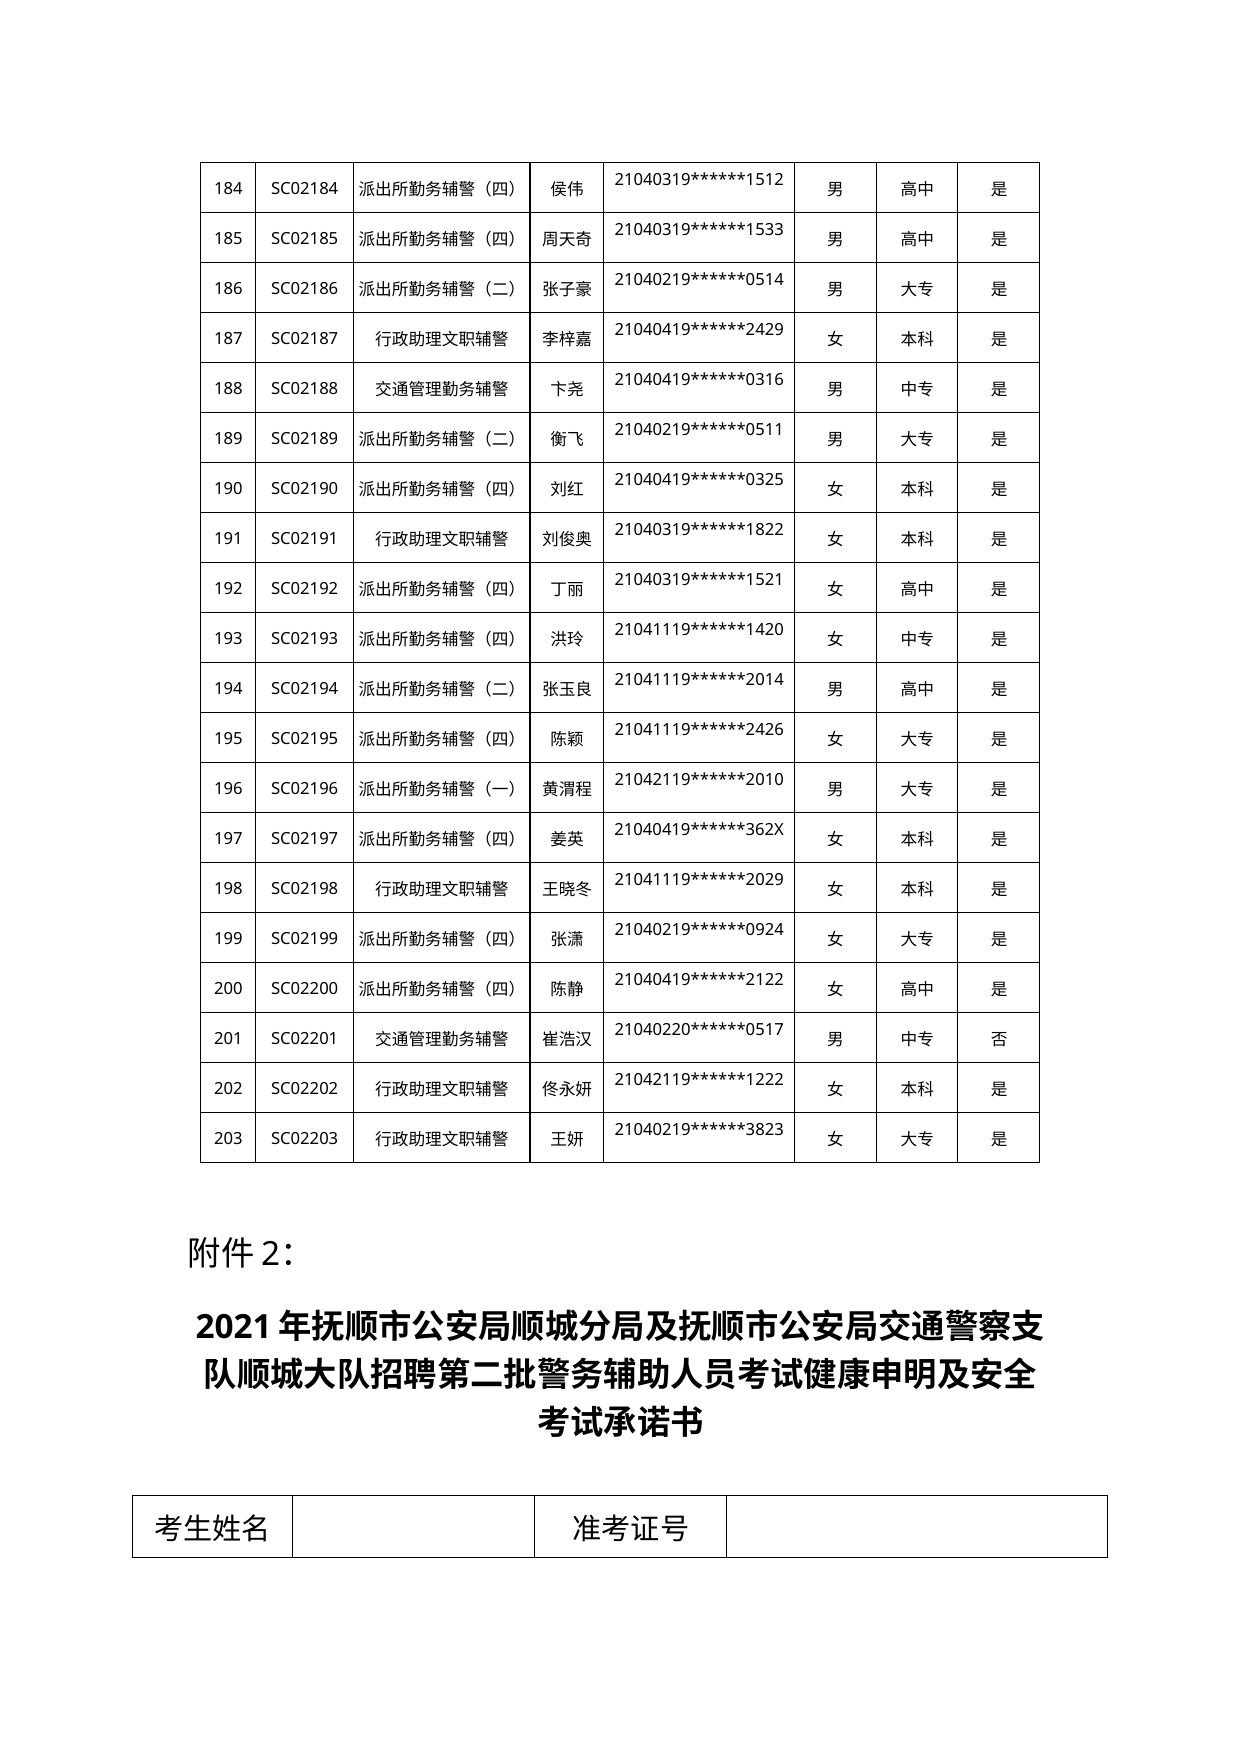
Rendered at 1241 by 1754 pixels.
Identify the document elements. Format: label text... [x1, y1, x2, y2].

table_cell 侯伟 [531, 163, 603, 212]
table_cell 行政助理文职辅警 [354, 863, 529, 912]
table_cell 交通管理勤务辅警 [354, 1013, 529, 1062]
table_cell 女 [795, 813, 876, 862]
table_cell SC02193 [256, 613, 353, 662]
table_cell 派出所勤务辅警（四） [354, 213, 529, 262]
table_cell 199 [201, 913, 255, 962]
table_cell 186 [201, 263, 255, 312]
table_cell 195 [201, 713, 255, 762]
table_cell 是 [958, 513, 1039, 562]
table_cell 本科 [877, 813, 957, 862]
table_cell 男 [795, 1013, 876, 1062]
table_cell 女 [795, 963, 876, 1012]
table_cell 是 [958, 963, 1039, 1012]
table_cell 洪玲 [531, 613, 603, 662]
table_cell 刘俊奥 [531, 513, 603, 562]
table_cell 派出所勤务辅警（四） [354, 713, 529, 762]
table_cell 21040220******0517 [604, 1013, 794, 1062]
table_cell 21041119******2029 [604, 863, 794, 912]
table_cell 21040419******0316 [604, 363, 794, 412]
table_cell 193 [201, 613, 255, 662]
table_cell 交通管理勤务辅警 [354, 363, 529, 412]
table_cell 是 [958, 1113, 1039, 1162]
table_cell 203 [201, 1113, 255, 1162]
table_cell 191 [201, 513, 255, 562]
table_cell 男 [795, 763, 876, 812]
table_cell 本科 [877, 513, 957, 562]
table_cell 女 [795, 863, 876, 912]
table_cell 21040219******0514 [604, 263, 794, 312]
table_cell 是 [958, 313, 1039, 362]
table_cell SC02191 [256, 513, 353, 562]
table_cell 201 [201, 1013, 255, 1062]
table_cell SC02198 [256, 863, 353, 912]
table_cell 陈颖 [531, 713, 603, 762]
table_cell 女 [795, 713, 876, 762]
table_cell 崔浩汉 [531, 1013, 603, 1062]
table_cell 派出所勤务辅警（四） [354, 163, 529, 212]
table_cell 陈静 [531, 963, 603, 1012]
table_cell 大专 [877, 913, 957, 962]
table_cell 是 [958, 463, 1039, 512]
table_cell 21040319******1822 [604, 513, 794, 562]
table_cell 女 [795, 513, 876, 562]
table_cell SC02189 [256, 413, 353, 462]
table_cell 丁丽 [531, 563, 603, 612]
table_header [293, 1496, 534, 1557]
table_cell 21040219******0924 [604, 913, 794, 962]
table_cell 派出所勤务辅警（四） [354, 563, 529, 612]
table_cell 男 [795, 663, 876, 712]
table_cell 196 [201, 763, 255, 812]
table_header 准考证号 [535, 1496, 726, 1557]
table_cell 189 [201, 413, 255, 462]
table_cell 是 [958, 763, 1039, 812]
table_cell 女 [795, 463, 876, 512]
table_cell 姜英 [531, 813, 603, 862]
table_cell 派出所勤务辅警（四） [354, 463, 529, 512]
table_cell 200 [201, 963, 255, 1012]
table_cell 是 [958, 863, 1039, 912]
table_cell 派出所勤务辅警（四） [354, 963, 529, 1012]
table_cell 是 [958, 163, 1039, 212]
table_cell SC02192 [256, 563, 353, 612]
table_cell SC02203 [256, 1113, 353, 1162]
table_cell 派出所勤务辅警（二） [354, 663, 529, 712]
table_cell 高中 [877, 963, 957, 1012]
table_cell 男 [795, 163, 876, 212]
table_cell 派出所勤务辅警（四） [354, 913, 529, 962]
table_cell 是 [958, 263, 1039, 312]
table_cell 21040319******1521 [604, 563, 794, 612]
table_cell 中专 [877, 363, 957, 412]
table_cell 21041119******1420 [604, 613, 794, 662]
table_cell 202 [201, 1063, 255, 1112]
table_cell 21041119******2014 [604, 663, 794, 712]
table_cell 大专 [877, 413, 957, 462]
table_cell SC02184 [256, 163, 353, 212]
table_cell 张子豪 [531, 263, 603, 312]
table_cell SC02188 [256, 363, 353, 412]
table_cell 198 [201, 863, 255, 912]
table_cell 21040319******1533 [604, 213, 794, 262]
table_cell 大专 [877, 763, 957, 812]
text 2021年抚顺市公安局顺城分局及抚顺市公安局交通警察支队顺城大队招聘第二批警务辅助人员考试健康申明及安全考试承诺书 [187, 1299, 1053, 1444]
table_cell SC02187 [256, 313, 353, 362]
table_cell 21040419******2122 [604, 963, 794, 1012]
table_cell 张潇 [531, 913, 603, 962]
table_cell 中专 [877, 1013, 957, 1062]
table_cell 192 [201, 563, 255, 612]
table_cell 是 [958, 663, 1039, 712]
table_cell 本科 [877, 463, 957, 512]
table_cell 女 [795, 913, 876, 962]
table_cell SC02199 [256, 913, 353, 962]
table_cell 190 [201, 463, 255, 512]
table_cell 男 [795, 363, 876, 412]
table_cell SC02196 [256, 763, 353, 812]
table_cell SC02185 [256, 213, 353, 262]
table_cell 男 [795, 413, 876, 462]
table_cell 是 [958, 1063, 1039, 1112]
table_cell 184 [201, 163, 255, 212]
table_cell 21042119******1222 [604, 1063, 794, 1112]
table_cell 21040219******0511 [604, 413, 794, 462]
table_cell 女 [795, 313, 876, 362]
table_cell 行政助理文职辅警 [354, 513, 529, 562]
table_cell 女 [795, 563, 876, 612]
table_cell 21040219******3823 [604, 1113, 794, 1162]
table_cell 大专 [877, 713, 957, 762]
table_cell 刘红 [531, 463, 603, 512]
table_cell 是 [958, 913, 1039, 962]
table_cell 女 [795, 613, 876, 662]
table_cell 行政助理文职辅警 [354, 1063, 529, 1112]
table_cell 派出所勤务辅警（二） [354, 413, 529, 462]
table_header 考生姓名 [133, 1496, 292, 1557]
table_cell SC02197 [256, 813, 353, 862]
table_cell 是 [958, 813, 1039, 862]
table_cell 派出所勤务辅警（四） [354, 613, 529, 662]
table_cell SC02190 [256, 463, 353, 512]
table_cell 本科 [877, 863, 957, 912]
table_cell 男 [795, 213, 876, 262]
table_cell 周天奇 [531, 213, 603, 262]
table_cell 本科 [877, 1063, 957, 1112]
table_cell 派出所勤务辅警（一） [354, 763, 529, 812]
table_cell 男 [795, 263, 876, 312]
table_cell 是 [958, 413, 1039, 462]
table_cell SC02194 [256, 663, 353, 712]
table_cell 王妍 [531, 1113, 603, 1162]
table_cell 高中 [877, 563, 957, 612]
table_cell 本科 [877, 313, 957, 362]
table_cell SC02202 [256, 1063, 353, 1112]
table_cell 行政助理文职辅警 [354, 313, 529, 362]
table_cell 大专 [877, 263, 957, 312]
table_cell 张玉良 [531, 663, 603, 712]
table_cell 是 [958, 363, 1039, 412]
table_cell 21040419******2429 [604, 313, 794, 362]
table_cell 185 [201, 213, 255, 262]
table_cell SC02201 [256, 1013, 353, 1062]
table_cell 女 [795, 1063, 876, 1112]
table_cell 否 [958, 1013, 1039, 1062]
table_cell 21040319******1512 [604, 163, 794, 212]
table_cell 女 [795, 1113, 876, 1162]
table_cell 大专 [877, 1113, 957, 1162]
table_cell 派出所勤务辅警（二） [354, 263, 529, 312]
table_cell 21040419******362X [604, 813, 794, 862]
table_cell 187 [201, 313, 255, 362]
table_header [727, 1496, 1107, 1557]
table_cell 194 [201, 663, 255, 712]
table_cell 21041119******2426 [604, 713, 794, 762]
table_cell SC02195 [256, 713, 353, 762]
table_cell 是 [958, 613, 1039, 662]
table_cell 佟永妍 [531, 1063, 603, 1112]
table_cell 高中 [877, 213, 957, 262]
table_cell 衡飞 [531, 413, 603, 462]
table_cell 李梓嘉 [531, 313, 603, 362]
table_cell 188 [201, 363, 255, 412]
table_cell 高中 [877, 663, 957, 712]
table_cell 21040419******0325 [604, 463, 794, 512]
table_cell SC02200 [256, 963, 353, 1012]
table_cell 卞尧 [531, 363, 603, 412]
table_cell 21042119******2010 [604, 763, 794, 812]
table_cell SC02186 [256, 263, 353, 312]
table_cell 黄渭程 [531, 763, 603, 812]
table_cell 是 [958, 213, 1039, 262]
text 附件2： [187, 1227, 1053, 1275]
table_cell 行政助理文职辅警 [354, 1113, 529, 1162]
table_cell 中专 [877, 613, 957, 662]
table_cell 是 [958, 713, 1039, 762]
table_cell 王晓冬 [531, 863, 603, 912]
table_cell 高中 [877, 163, 957, 212]
table_cell 是 [958, 563, 1039, 612]
table_cell 派出所勤务辅警（四） [354, 813, 529, 862]
table_cell 197 [201, 813, 255, 862]
